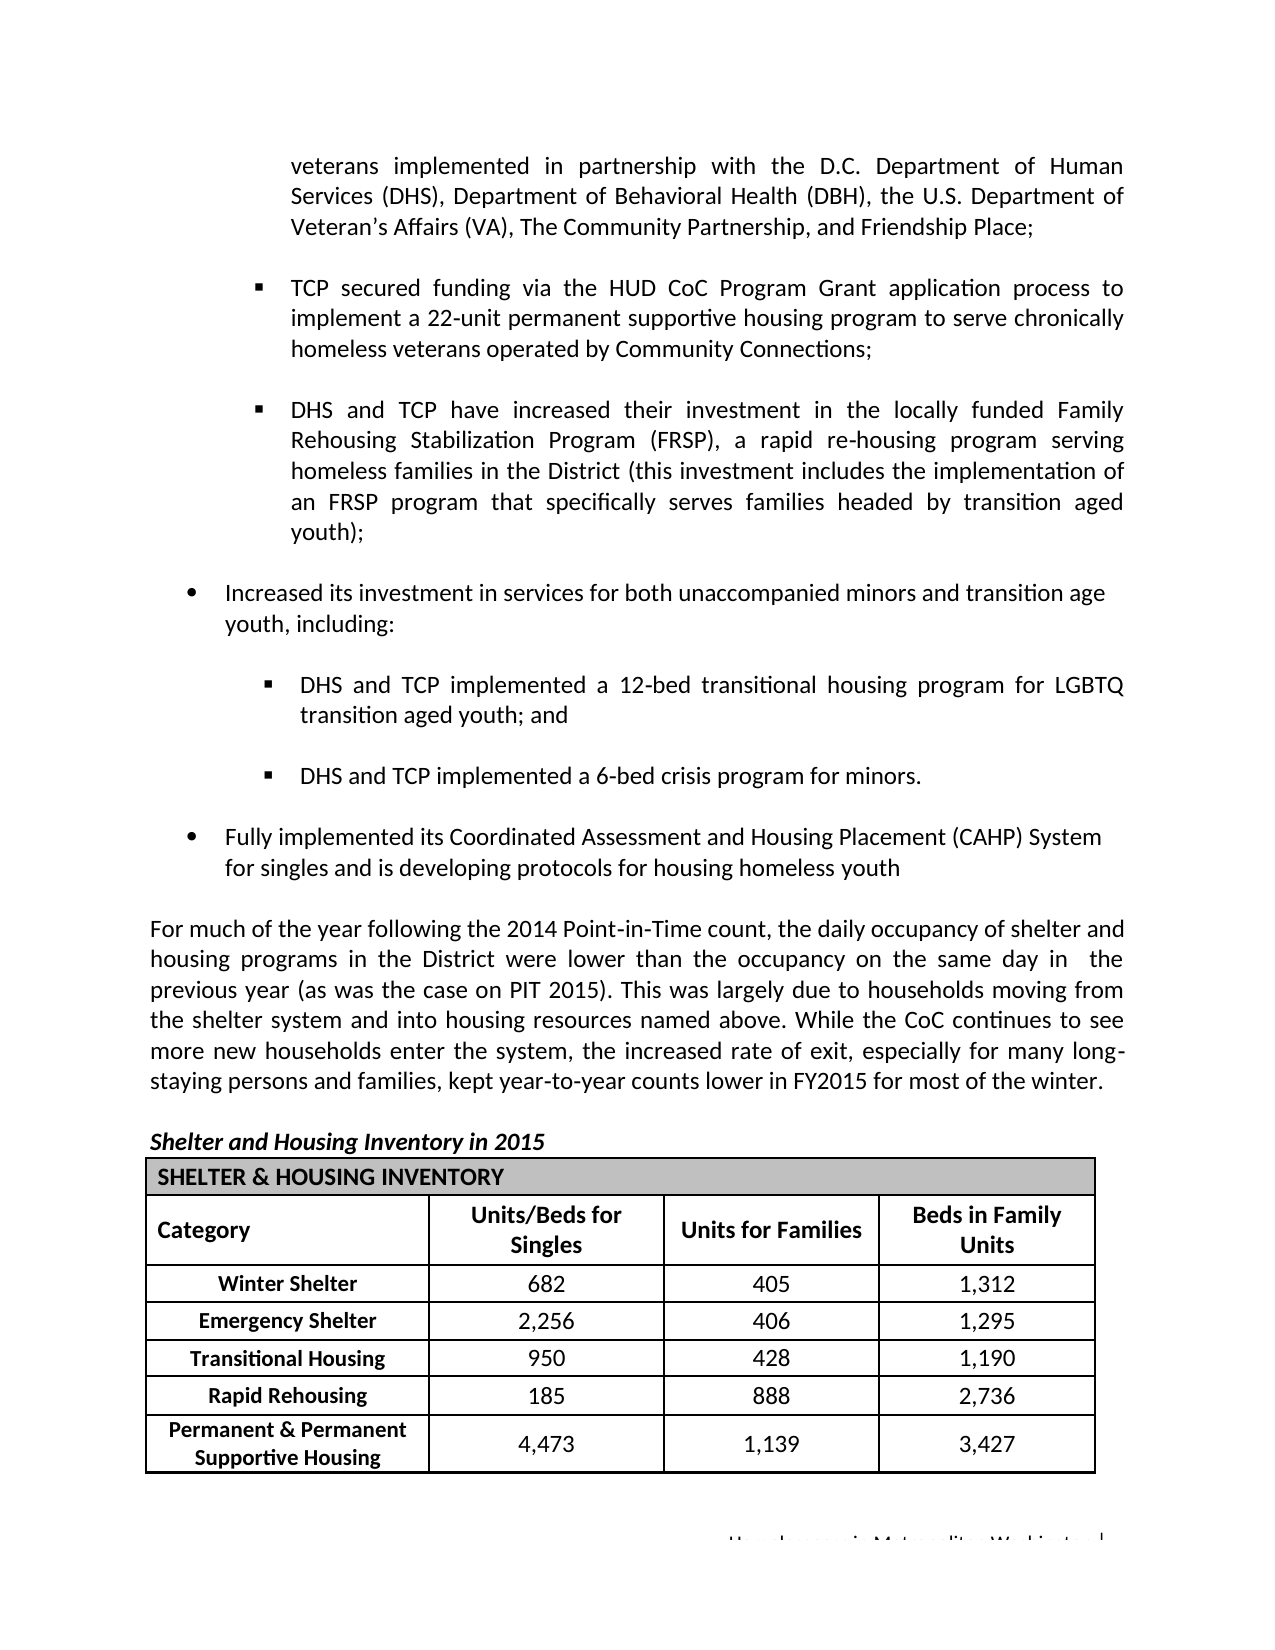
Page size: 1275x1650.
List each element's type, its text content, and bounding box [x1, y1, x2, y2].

list Fully implemented its Coordinated Assessment and Housing Placement (CAHP) System for singles and is developing protocols for housing homeless youth [187, 821, 1125, 882]
subtitle Shelter and Housing Inventory in 2015 [150, 1127, 1137, 1157]
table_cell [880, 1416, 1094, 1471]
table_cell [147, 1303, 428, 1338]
list Increased its investment in services for both unaccompanied minors and transition age youth, including: [187, 577, 1125, 638]
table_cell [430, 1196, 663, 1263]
list DHS and TCP implemented a 12‐bed transitional housing program for LGBTQ transition aged youth; and [262, 669, 1125, 730]
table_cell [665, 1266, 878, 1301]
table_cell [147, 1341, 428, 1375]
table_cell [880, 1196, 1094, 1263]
list TCP secured funding via the HUD CoC Program Grant application process to implement a 22‐unit permanent supportive housing program to serve chronically homeless veterans operated by Community Connections; [253, 272, 1125, 364]
list DHS and TCP implemented a 6‐bed crisis program for minors. [262, 760, 1137, 791]
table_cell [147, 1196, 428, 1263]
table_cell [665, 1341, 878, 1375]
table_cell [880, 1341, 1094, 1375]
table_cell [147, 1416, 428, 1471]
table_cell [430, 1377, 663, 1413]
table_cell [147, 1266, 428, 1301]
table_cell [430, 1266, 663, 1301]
text For much of the year following the 2014 Point‐in‐Time count, the daily occupancy of shelter and housing programs in the District were lower than the occupancy on the same day in the previous year (as was the case on PIT 2015). This was largely due to households moving from the shelter system and into housing resources named above. While the CoC continues to see more new households enter the system, the increased rate of exit, especially for many long‐ staying persons and families, kept year‐to‐year counts lower in FY2015 for most of the winter. [150, 913, 1125, 1096]
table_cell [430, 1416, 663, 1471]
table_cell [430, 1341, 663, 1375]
text veterans implemented in partnership with the D.C. Department of Human Services (DHS), Department of Behavioral Health (DBH), the U.S. Department of Veteran’s Affairs (VA), The Community Partnership, and Friendship Place; [291, 150, 1125, 241]
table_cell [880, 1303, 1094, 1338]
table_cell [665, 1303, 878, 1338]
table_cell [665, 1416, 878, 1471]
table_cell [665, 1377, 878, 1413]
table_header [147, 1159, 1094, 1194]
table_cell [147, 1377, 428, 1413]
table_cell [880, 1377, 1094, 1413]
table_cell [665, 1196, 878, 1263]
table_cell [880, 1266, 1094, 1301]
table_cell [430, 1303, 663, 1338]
list DHS and TCP have increased their investment in the locally funded Family Rehousing Stabilization Program (FRSP), a rapid re‐housing program serving homeless families in the District (this investment includes the implementation of an FRSP program that specifically serves families headed by transition aged youth); [253, 394, 1125, 547]
